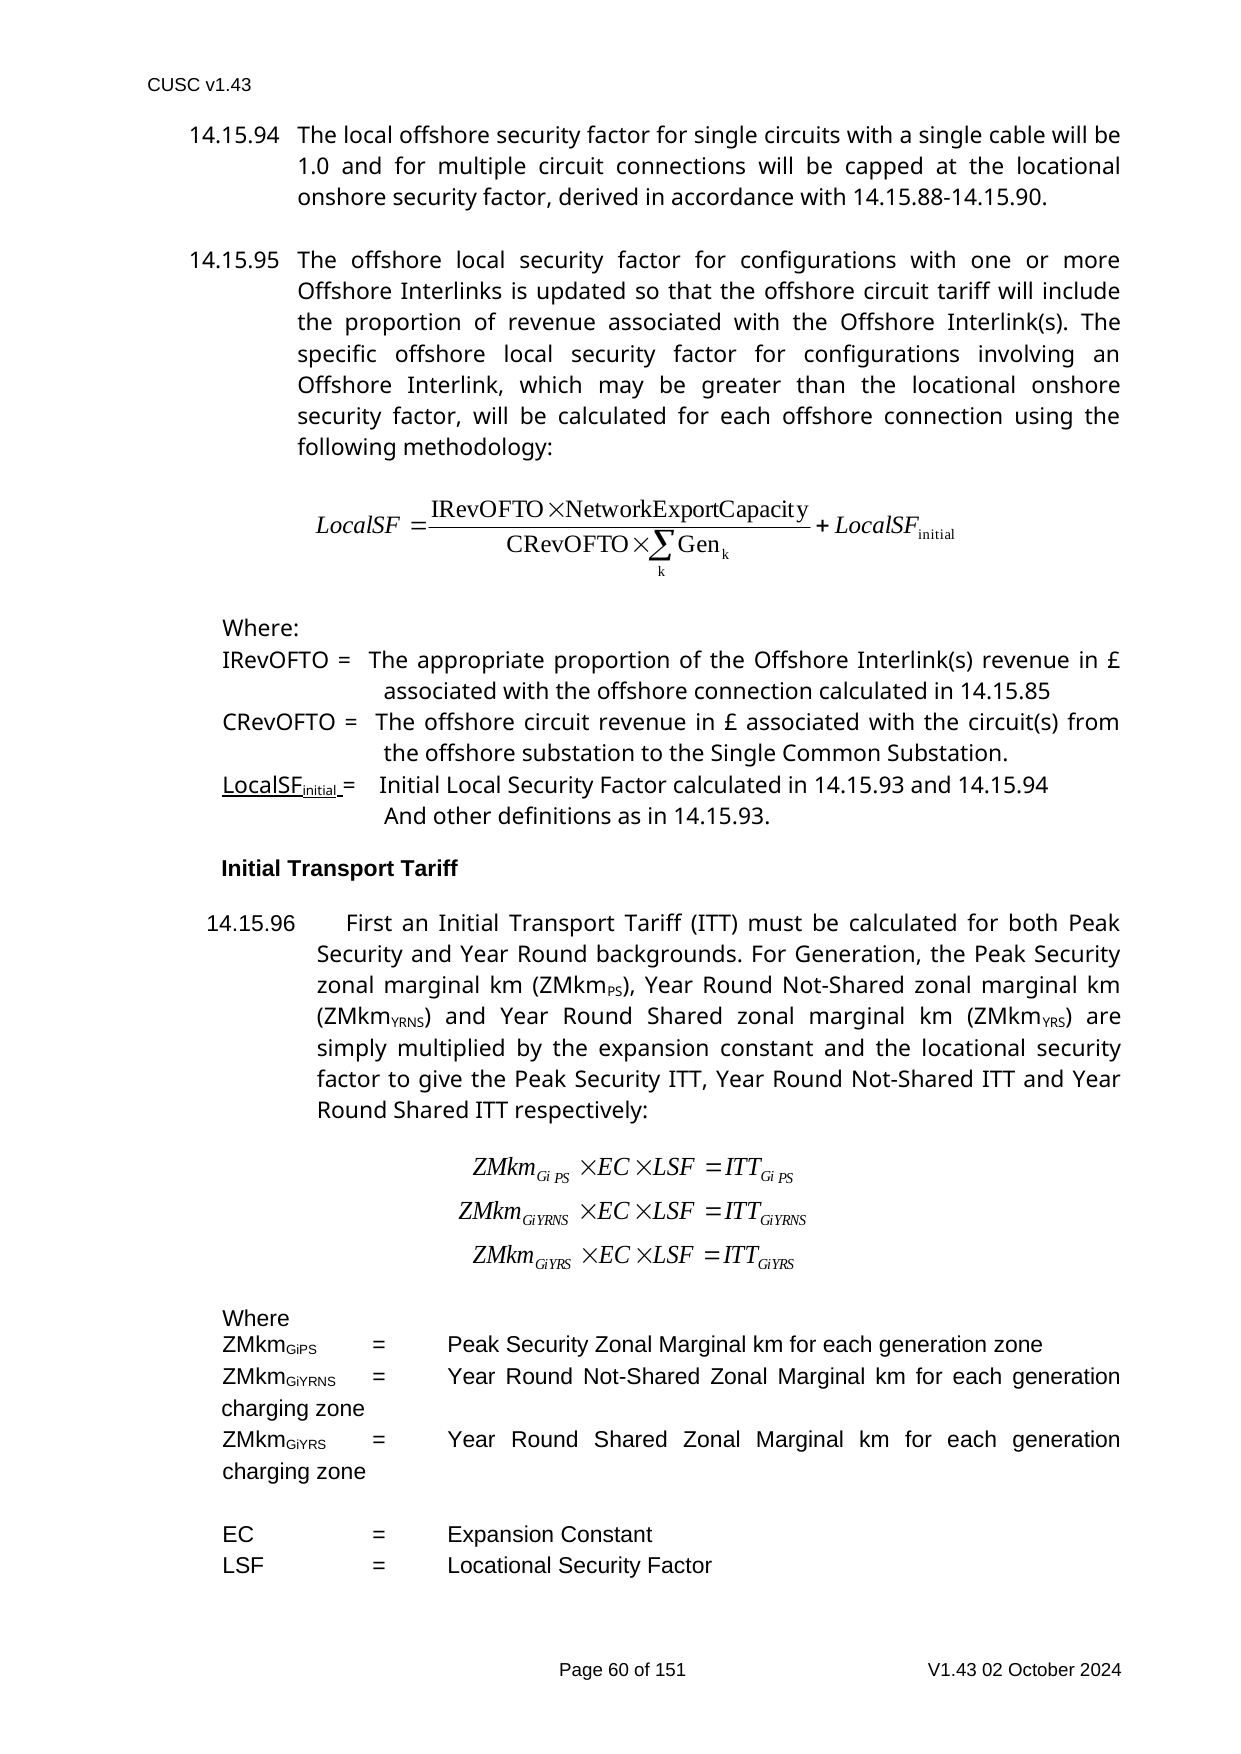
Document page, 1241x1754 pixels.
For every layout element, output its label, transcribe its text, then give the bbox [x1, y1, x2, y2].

text Where [147, 1305, 1121, 1331]
text LSF = Locational Security Factor [147, 1552, 1121, 1579]
text Where: [147, 612, 1121, 644]
text EC = Expansion Constant [147, 1521, 1121, 1547]
text 14.15.95 The offshore local security factor for configurations with one or more Offshore Interlinks is updated so that the offshore circuit tariff will include the proportion of revenue associated with the Offshore Interlink(s). The specific offshore local security factor for configurations involving an Offshore Interlink, which may be greater than the locational onshore security factor, will be calculated for each offshore connection using the following methodology: [147, 244, 1121, 462]
text ZMkmGiPS = Peak Security Zonal Marginal km for each generation zone ZMkmGiYRNS = Year Round Not-Shared Zonal Marginal km for each generation charging zone [221, 1331, 1121, 1421]
text IRevOFTO = The appropriate proportion of the Offshore Interlink(s) revenue in £ associated with the offshore connection calculated in 14.15.85 [222, 644, 1121, 706]
text 14.15.94 The local offshore security factor for single circuits with a single cable will be 1.0 and for multiple circuit connections will be capped at the locational onshore security factor, derived in accordance with 14.15.88-14.15.90. [147, 119, 1121, 212]
text ZMkmGiYRS = Year Round Shared Zonal Marginal km for each generation charging zone [222, 1426, 1121, 1484]
subtitle Initial Transport Tariff [221, 855, 1121, 881]
text LocalSFinitial = Initial Local Security Factor calculated in 14.15.93 and 14.15.94 [147, 769, 1121, 800]
list First an Initial Transport Tariff (ITT) must be calculated for both Peak Security and Year Round backgrounds. For Generation, the Peak Security zonal marginal km (ZMkmPS), Year Round Not-Shared zonal marginal km (ZMkmYRNS) and Year Round Shared zonal marginal km (ZMkmYRS) are simply multiplied by the expansion constant and the locational security factor to give the Peak Security ITT, Year Round Not-Shared ITT and Year Round Shared ITT respectively: [206, 906, 1121, 1125]
text CRevOFTO = The offshore circuit revenue in £ associated with the circuit(s) from the offshore substation to the Single Common Substation. [222, 706, 1121, 769]
text And other definitions as in 14.15.93. [372, 800, 1121, 831]
